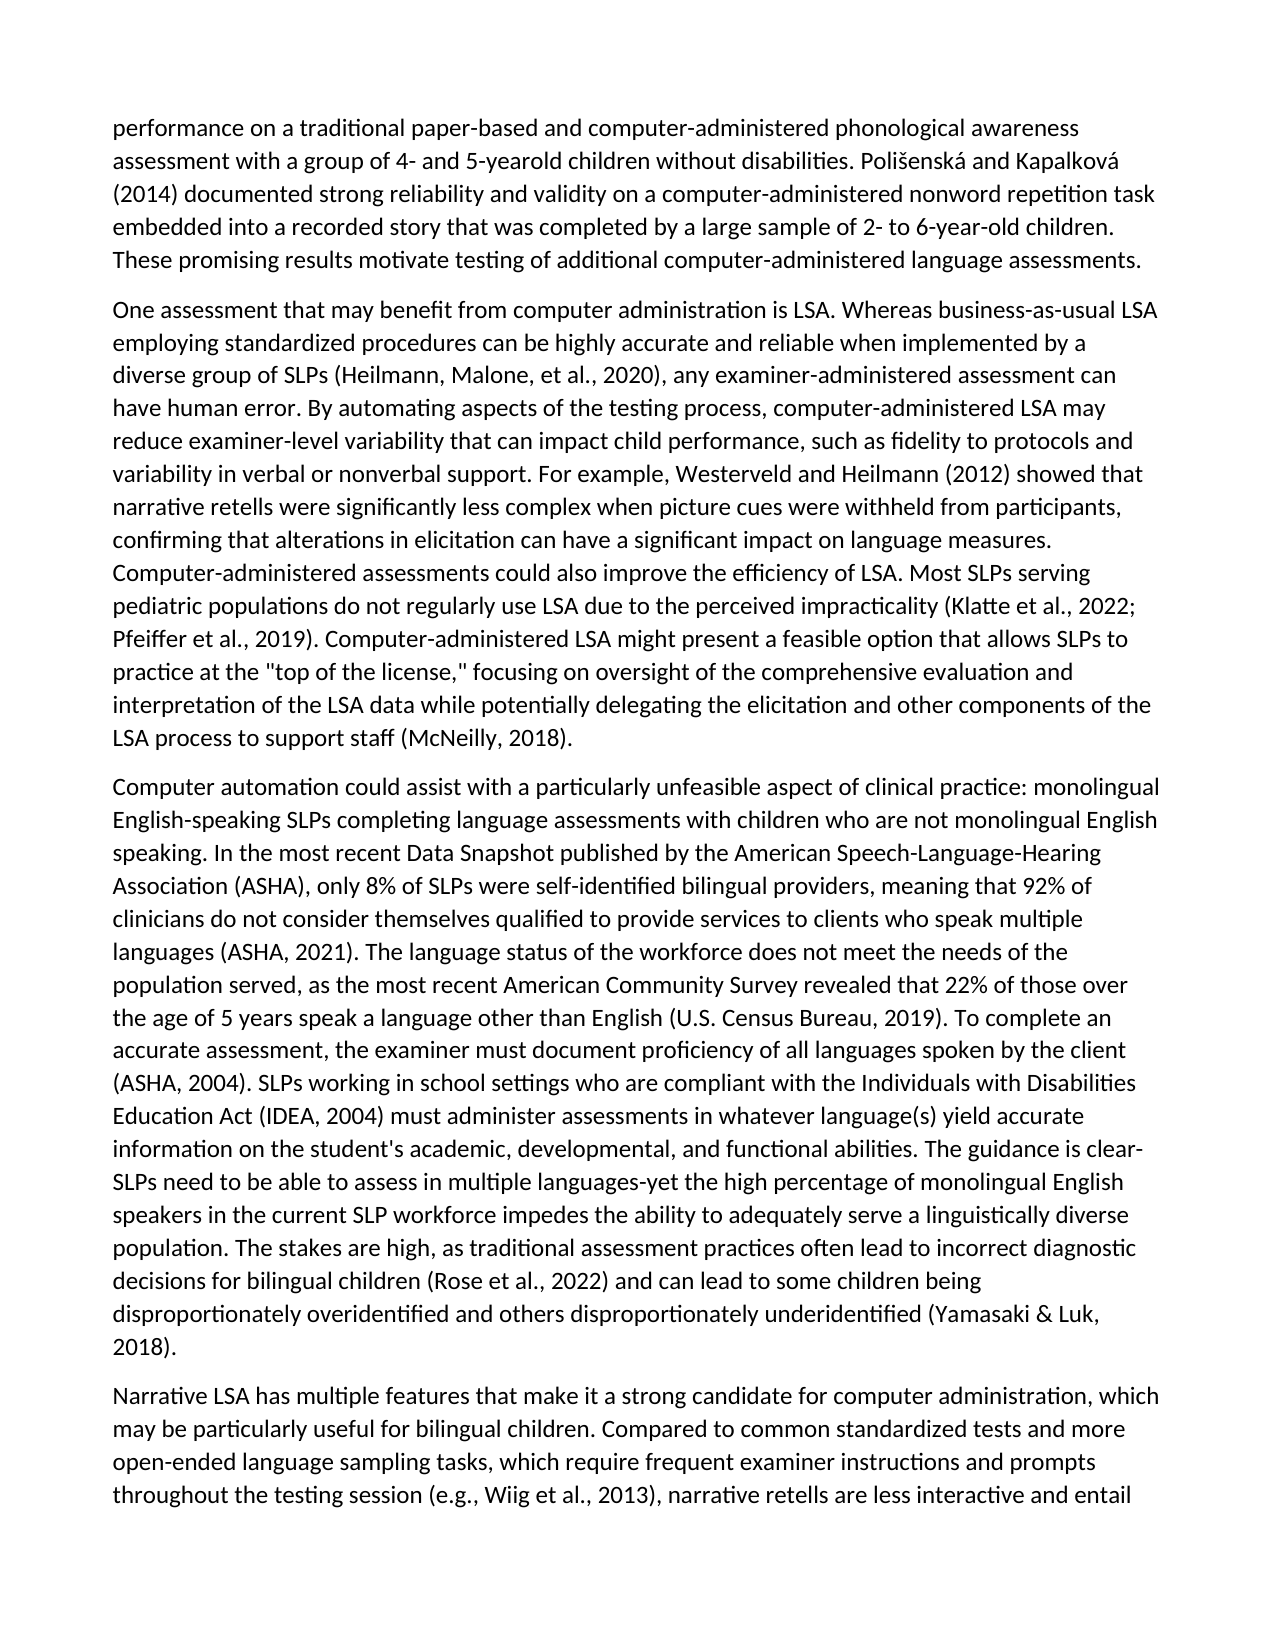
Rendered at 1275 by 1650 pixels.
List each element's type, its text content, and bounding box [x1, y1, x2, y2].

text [112, 112, 1162, 275]
text Computer automation could assist with a particularly unfeasible aspect of clinical practice: monolingual English-speaking SLPs completing language assessments with children who are not monolingual English speaking. In the most recent Data Snapshot published by the American Speech-Language-Hearing Association (ASHA), only 8% of SLPs were self-identified bilingual providers, meaning that 92% of clinicians do not consider themselves qualified to provide services to clients who speak multiple languages (ASHA, 2021). The language status of the workforce does not meet the needs of the population served, as the most recent American Community Survey revealed that 22% of those over the age of 5 years speak a language other than English (U.S. Census Bureau, 2019). To complete an accurate assessment, the examiner must document proficiency of all languages spoken by the client (ASHA, 2004). SLPs working in school settings who are compliant with the Individuals with Disabilities Education Act (IDEA, 2004) must administer assessments in whatever language(s) yield accurate information on the student's academic, developmental, and functional abilities. The guidance is clear-SLPs need to be able to assess in multiple languages-yet the high percentage of monolingual English speakers in the current SLP workforce impedes the ability to adequately serve a linguistically diverse population. The stakes are high, as traditional assessment practices often lead to incorrect diagnostic decisions for bilingual children (Rose et al., 2022) and can lead to some children being disproportionately overidentified and others disproportionately underidentified (Yamasaki & Luk, 2018). [112, 771, 1162, 1361]
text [112, 1380, 1162, 1510]
text One assessment that may benefit from computer administration is LSA. Whereas business-as-usual LSA employing standardized procedures can be highly accurate and reliable when implemented by a diverse group of SLPs (Heilmann, Malone, et al., 2020), any examiner-administered assessment can have human error. By automating aspects of the testing process, computer-administered LSA may reduce examiner-level variability that can impact child performance, such as fidelity to protocols and variability in verbal or nonverbal support. For example, Westerveld and Heilmann (2012) showed that narrative retells were significantly less complex when picture cues were withheld from participants, confirming that alterations in elicitation can have a significant impact on language measures. Computer-administered assessments could also improve the efficiency of LSA. Most SLPs serving pediatric populations do not regularly use LSA due to the perceived impracticality (Klatte et al., 2022; Pfeiffer et al., 2019). Computer-administered LSA might present a feasible option that allows SLPs to practice at the "top of the license," focusing on oversight of the comprehensive evaluation and interpretation of the LSA data while potentially delegating the elicitation and other components of the LSA process to support staff (McNeilly, 2018). [112, 294, 1162, 752]
